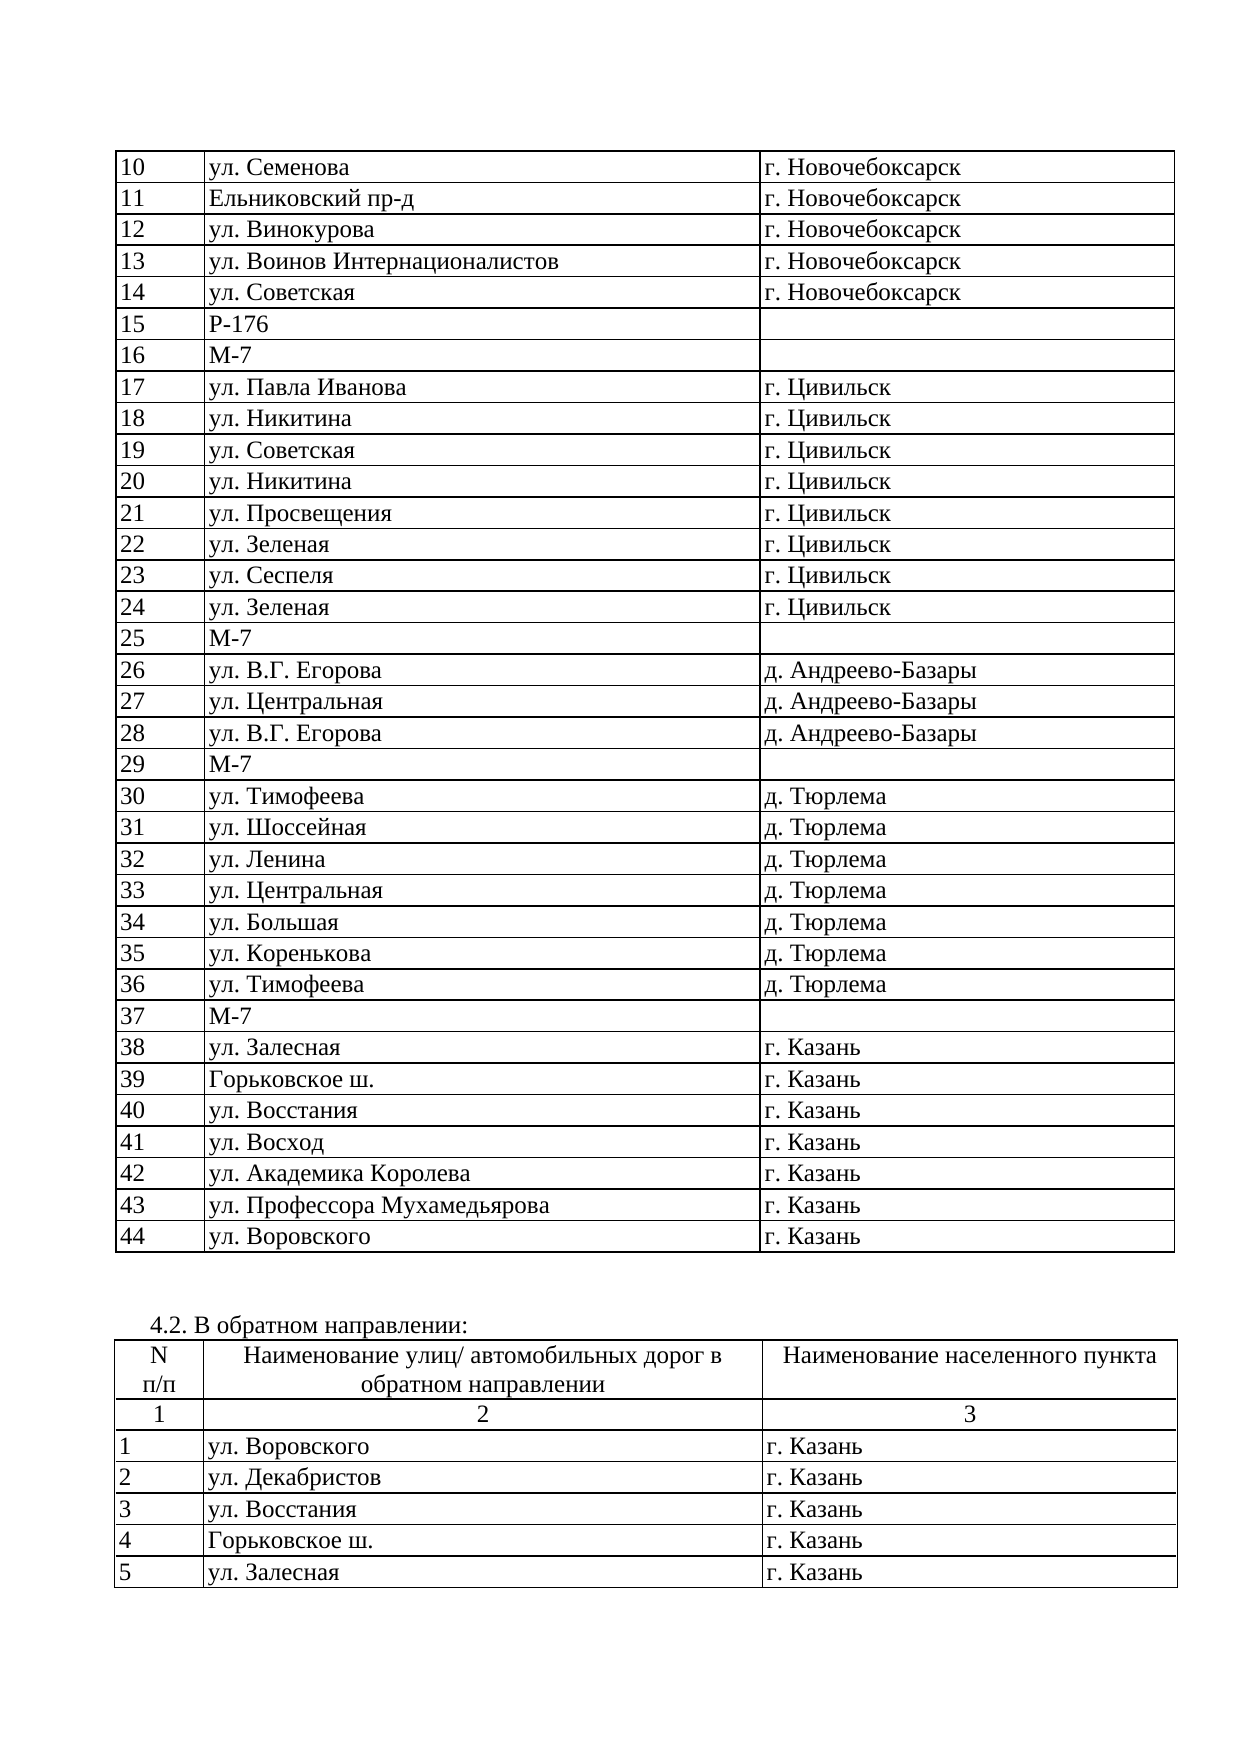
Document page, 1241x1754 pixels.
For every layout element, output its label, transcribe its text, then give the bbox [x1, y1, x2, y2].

table_cell Р-176 [205, 309, 759, 339]
table_cell 19 [117, 435, 204, 464]
table_cell 32 [117, 844, 204, 873]
table_cell д. Тюрлема [761, 970, 1174, 999]
table_cell г. Цивильск [761, 561, 1174, 590]
table_cell 14 [117, 277, 204, 307]
table_cell ул. Никитина [205, 466, 759, 496]
table_cell д. Тюрлема [761, 844, 1174, 873]
table_cell г. Цивильск [761, 529, 1174, 559]
table_cell 43 [117, 1190, 204, 1219]
table_cell М-7 [205, 623, 759, 653]
table_cell 15 [117, 309, 204, 339]
table_cell ул. Никитина [205, 403, 759, 433]
table_cell 29 [117, 749, 204, 779]
table_cell г. Новочебоксарск [761, 215, 1174, 244]
table_cell г. Цивильск [761, 498, 1174, 527]
table_cell 23 [117, 561, 204, 590]
table_cell 3 [763, 1398, 1177, 1429]
table_cell 16 [117, 340, 204, 370]
table_cell 1 [115, 1399, 203, 1429]
table_cell 35 [117, 938, 204, 968]
table_cell г. Цивильск [761, 403, 1174, 433]
table_cell ул. Павла Иванова [205, 372, 759, 402]
table_cell 33 [117, 875, 204, 905]
table_cell ул. Восстания [204, 1494, 762, 1524]
table_cell ул. Восстания [205, 1095, 759, 1125]
table_cell д. Тюрлема [761, 907, 1174, 936]
table_cell 42 [117, 1158, 204, 1188]
table_cell ул. Семенова [205, 152, 759, 181]
table_cell ул. Ленина [205, 844, 759, 873]
table_cell д. Тюрлема [761, 938, 1174, 968]
table_cell ул. Коренькова [205, 938, 759, 968]
table_cell М-7 [205, 1001, 759, 1031]
table_cell 11 [117, 183, 204, 213]
table_cell г. Казань [761, 1127, 1174, 1157]
table_cell г. Новочебоксарск [761, 183, 1174, 213]
table_cell 40 [117, 1095, 204, 1125]
table_cell 44 [117, 1221, 204, 1251]
table_cell г. Цивильск [761, 592, 1174, 622]
table_cell 25 [117, 623, 204, 653]
table_cell [761, 309, 1174, 339]
table_cell ул. Восход [205, 1127, 759, 1157]
table_cell д. Тюрлема [761, 812, 1174, 842]
table_cell 39 [117, 1064, 204, 1094]
table_cell 17 [117, 372, 204, 402]
table_cell Горьковское ш. [205, 1064, 759, 1094]
table_cell ул. Большая [205, 907, 759, 936]
table_cell 41 [117, 1127, 204, 1157]
table_cell г. Цивильск [761, 372, 1174, 402]
table_cell 3 [115, 1493, 203, 1524]
table_cell 30 [117, 781, 204, 811]
table_cell г. Казань [761, 1095, 1174, 1125]
table_cell 5 [115, 1556, 203, 1587]
table_cell г. Казань [761, 1032, 1174, 1062]
table_cell ул. Советская [205, 435, 759, 464]
table_cell 10 [117, 152, 204, 181]
table_cell 22 [117, 529, 204, 559]
table_cell М-7 [205, 340, 759, 370]
table_cell г. Казань [763, 1524, 1177, 1555]
table_cell ул. Воровского [204, 1431, 762, 1461]
table_header Наименование улиц/ автомобильных дорог в обратном направлении [204, 1341, 762, 1398]
table_cell ул. Зеленая [205, 592, 759, 622]
table_cell 34 [117, 907, 204, 936]
table_cell 18 [117, 403, 204, 433]
table_cell Ельниковский пр-д [205, 183, 759, 213]
table_cell г. Казань [763, 1492, 1177, 1524]
table_cell ул. Шоссейная [205, 812, 759, 842]
table_cell 37 [117, 1001, 204, 1031]
table_cell 31 [117, 812, 204, 842]
table_cell г. Казань [761, 1158, 1174, 1188]
table_cell ул. Воровского [205, 1221, 759, 1251]
table_cell [761, 1001, 1174, 1031]
table_cell г. Казань [761, 1190, 1174, 1219]
table_cell д. Тюрлема [761, 781, 1174, 811]
text 4.2. В обратном направлении: [150, 1310, 1090, 1339]
table_cell ул. Залесная [205, 1032, 759, 1062]
table_cell ул. В.Г. Егорова [205, 655, 759, 685]
table_header Наименование населенного пункта [763, 1341, 1177, 1398]
table_cell г. Цивильск [761, 466, 1174, 496]
table_cell д. Тюрлема [761, 875, 1174, 905]
table_cell г. Казань [763, 1429, 1177, 1461]
table_cell г. Новочебоксарск [761, 277, 1174, 307]
table_cell ул. Тимофеева [205, 781, 759, 811]
table_cell ул. Центральная [205, 686, 759, 716]
table_cell 28 [117, 718, 204, 748]
table_cell [761, 623, 1174, 653]
table_cell г. Казань [763, 1461, 1177, 1492]
table_cell 12 [117, 215, 204, 244]
table_cell 27 [117, 686, 204, 716]
table_cell д. Андреево-Базары [761, 718, 1174, 748]
table_cell 13 [117, 246, 204, 276]
table_cell д. Андреево-Базары [761, 655, 1174, 685]
table_cell г. Казань [761, 1064, 1174, 1094]
table_cell г. Казань [763, 1555, 1177, 1587]
table_cell г. Новочебоксарск [761, 246, 1174, 276]
table_cell ул. Воинов Интернационалистов [205, 246, 759, 276]
table_cell 38 [117, 1032, 204, 1062]
table_cell г. Казань [761, 1221, 1174, 1251]
table_cell ул. Просвещения [205, 498, 759, 527]
table_cell 21 [117, 498, 204, 527]
table_cell ул. Профессора Мухамедьярова [205, 1190, 759, 1219]
table_cell ул. Центральная [205, 875, 759, 905]
table_cell ул. Залесная [204, 1557, 762, 1587]
table_cell ул. Сеспеля [205, 561, 759, 590]
table_cell 26 [117, 655, 204, 685]
table_cell г. Новочебоксарск [761, 152, 1174, 181]
table_cell ул. Академика Королева [205, 1158, 759, 1188]
table_cell 2 [204, 1400, 762, 1429]
table_cell 36 [117, 970, 204, 999]
table_cell М-7 [205, 749, 759, 779]
table_cell ул. Тимофеева [205, 970, 759, 999]
table_cell 4 [115, 1525, 203, 1555]
table_cell д. Андреево-Базары [761, 686, 1174, 716]
table_cell Горьковское ш. [204, 1525, 762, 1555]
table_cell [761, 749, 1174, 779]
table_cell ул. Зеленая [205, 529, 759, 559]
table_cell ул. В.Г. Егорова [205, 718, 759, 748]
table_cell [761, 340, 1174, 370]
table_cell г. Цивильск [761, 435, 1174, 464]
table_header N п/п [115, 1341, 203, 1398]
table_cell ул. Советская [205, 277, 759, 307]
table_cell 2 [115, 1462, 203, 1492]
table_cell 24 [117, 592, 204, 622]
table_cell ул. Винокурова [205, 215, 759, 244]
table_cell ул. Декабристов [204, 1462, 762, 1492]
table_cell 20 [117, 466, 204, 496]
table_cell 1 [115, 1430, 203, 1461]
